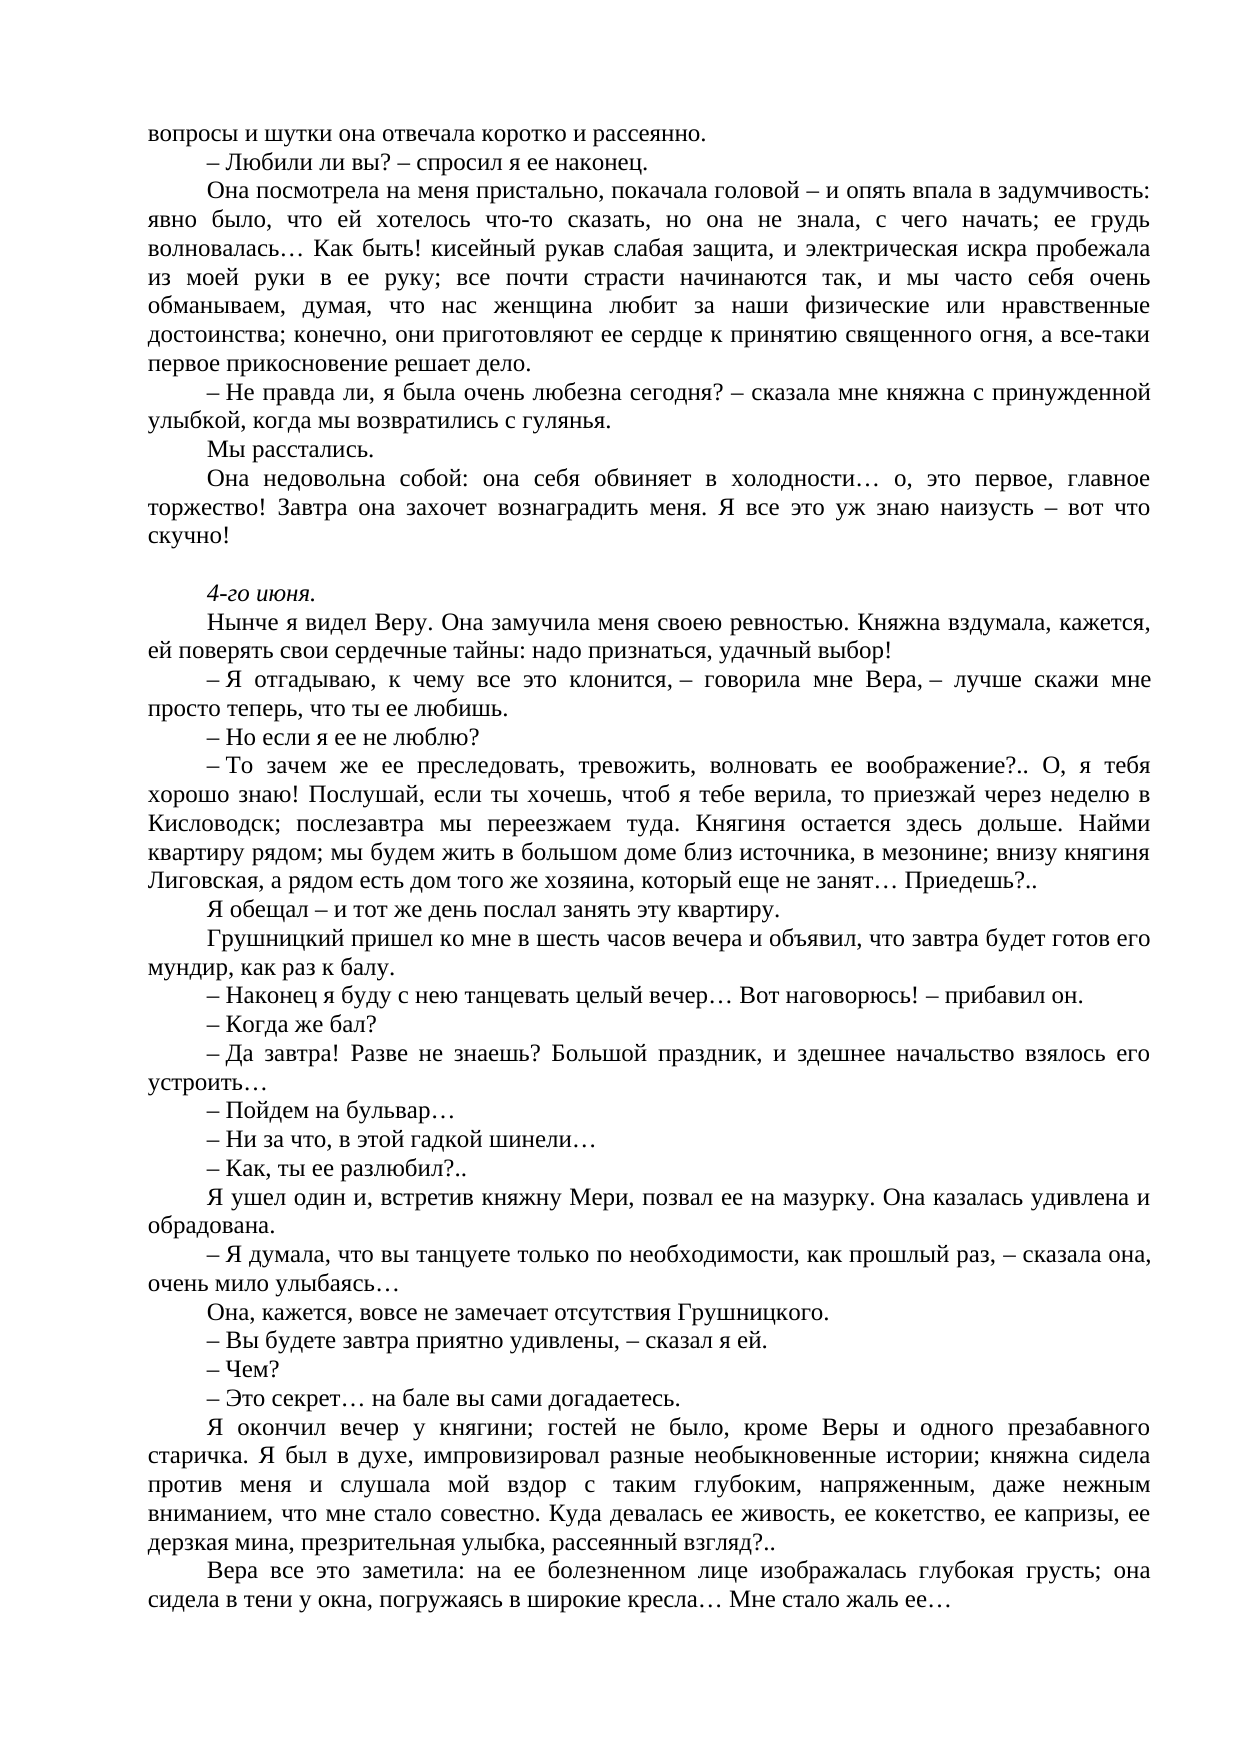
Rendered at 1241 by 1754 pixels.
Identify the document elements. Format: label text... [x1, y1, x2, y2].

text – Как, ты ее разлюбил?.. [148, 1153, 1152, 1182]
text – Это секрет… на бале вы сами догадаетесь. [148, 1383, 1152, 1412]
text Нынче я видел Веру. Она замучила меня своею ревностью. Княжна вздумала, кажется, ей поверять свои сердечные тайны: надо признаться, удачный выбор! [148, 607, 1152, 664]
text – Вы будете завтра приятно удивлены, – сказал я ей. [148, 1326, 1152, 1354]
text – Я отгадываю, к чему все это клонится, – говорила мне Вера, – лучше скажи мне просто теперь, что ты ее любишь. [148, 664, 1152, 722]
text – То зачем же ее преследовать, тревожить, волновать ее воображение?.. О, я тебя хорошо знаю! Послушай, если ты хочешь, чтоб я тебе верила, то приезжай через неделю в Кисловодск; послезавтра мы переезжаем туда. Княгиня остается здесь дольше. Найми квартиру рядом; мы будем жить в большом доме близ источника, в мезонине; внизу княгиня Лиговская, а рядом есть дом того же хозяина, который еще не занят… Приедешь?.. [148, 751, 1152, 894]
text Она, кажется, вовсе не замечает отсутствия Грушницкого. [148, 1297, 1152, 1326]
text Она недовольна собой: она себя обвиняет в холодности… о, это первое, главное торжество! Завтра она захочет вознаградить меня. Я все это уж знаю наизусть – вот что скучно! [148, 463, 1152, 549]
text – Да завтра! Разве не знаешь? Большой праздник, и здешнее начальство взялось его устроить… [148, 1038, 1152, 1096]
text Я окончил вечер у княгини; гостей не было, кроме Веры и одного презабавного старичка. Я был в духе, импровизировал разные необыкновенные истории; княжна сидела против меня и слушала мой вздор с таким глубоким, напряженным, даже нежным вниманием, что мне стало совестно. Куда девалась ее живость, ее кокетство, ее капризы, ее дерзкая мина, презрительная улыбка, рассеянный взгляд?.. [148, 1412, 1152, 1556]
text Вера все это заметила: на ее болезненном лице изображалась глубокая грусть; она сидела в тени у окна, погружаясь в широкие кресла… Мне стало жаль ее… [148, 1556, 1152, 1613]
text – Ни за что, в этой гадкой шинели… [148, 1124, 1152, 1153]
text Мы расстались. [148, 434, 1152, 463]
text – Пойдем на бульвар… [148, 1096, 1152, 1124]
text – Я думала, что вы танцуете только по необходимости, как прошлый раз, – сказала она, очень мило улыбаясь… [148, 1239, 1152, 1297]
text Грушницкий пришел ко мне в шесть часов вечера и объявил, что завтра будет готов его мундир, как раз к балу. [148, 923, 1152, 981]
text 4-го июня. [148, 578, 1152, 607]
text – Когда же бал? [148, 1009, 1152, 1038]
text Я обещал – и тот же день послал занять эту квартиру. [148, 894, 1152, 923]
text – Не правда ли, я была очень любезна сегодня? – сказала мне княжна с принужденной улыбкой, когда мы возвратились с гулянья. [148, 377, 1152, 434]
text Она посмотрела на меня пристально, покачала головой – и опять впала в задумчивость: явно было, что ей хотелось что-то сказать, но она не знала, с чего начать; ее грудь волновалась… Как быть! кисейный рукав слабая защита, и электрическая искра пробежала из моей руки в ее руку; все почти страсти начинаются так, и мы часто себя очень обманываем, думая, что нас женщина любит за наши физические или нравственные достоинства; конечно, они приготовляют ее сердце к принятию священного огня, а все-таки первое прикосновение решает дело. [148, 176, 1152, 377]
text Я ушел один и, встретив княжну Мери, позвал ее на мазурку. Она казалась удивлена и обрадована. [148, 1182, 1152, 1239]
text – Но если я ее не люблю? [148, 722, 1152, 751]
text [148, 118, 1152, 147]
text – Любили ли вы? – спросил я ее наконец. [148, 147, 1152, 176]
text – Чем? [148, 1354, 1152, 1383]
text – Наконец я буду с нею танцевать целый вечер… Вот наговорюсь! – прибавил он. [148, 981, 1152, 1009]
